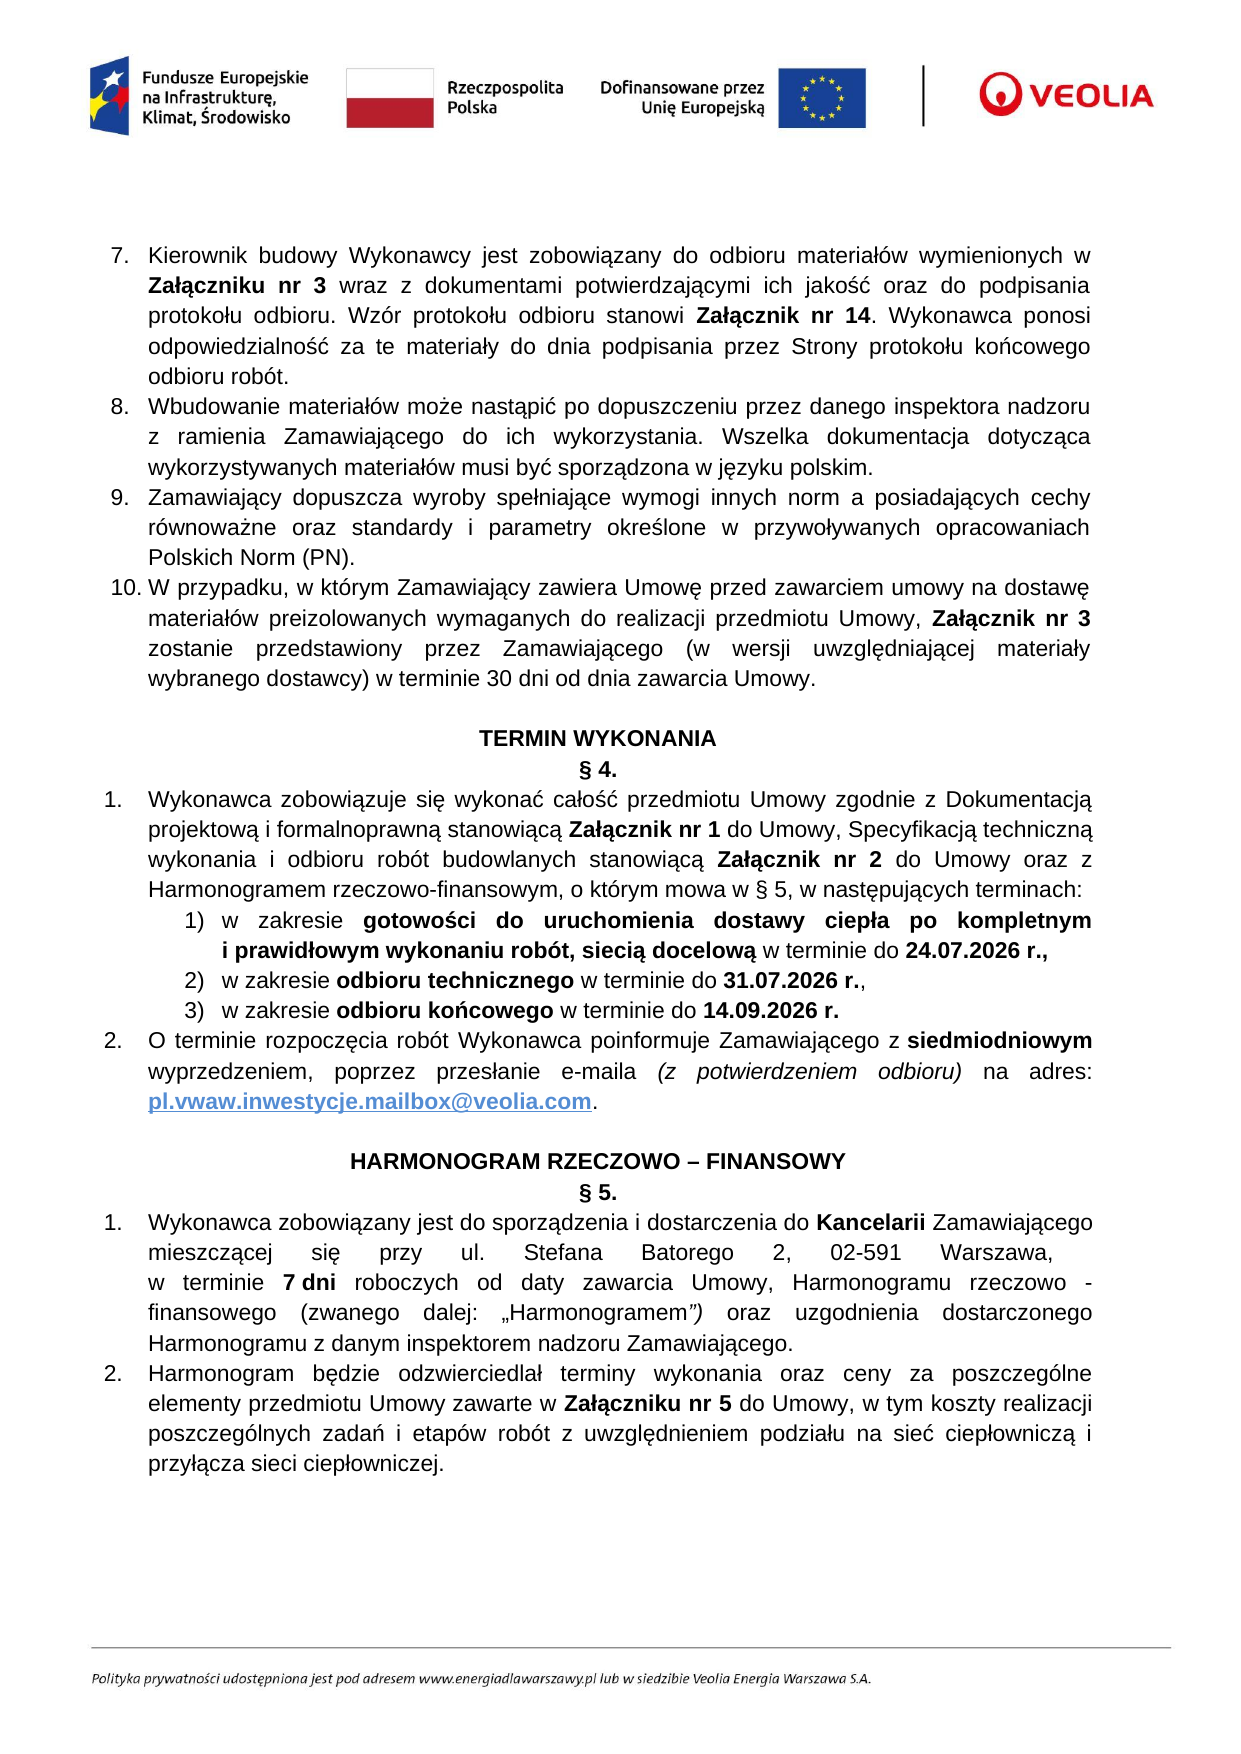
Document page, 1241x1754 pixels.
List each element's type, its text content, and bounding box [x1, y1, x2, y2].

list Kierownik budowy Wykonawcy jest zobowiązany do odbioru materiałów wymienionych w Załączniku nr 3 wraz z dokumentami potwierdzającymi ich jakość oraz do podpisania protokołu odbioru. Wzór protokołu odbioru stanowi Załącznik nr 14. Wykonawca ponosi odpowiedzialność za te materiały do dnia podpisania przez Strony protokołu końcowego odbioru robót. [110, 242, 1091, 389]
list w zakresie odbioru końcowego w terminie do 14.09.2026 r. [184, 997, 1093, 1024]
list Zamawiający dopuszcza wyroby spełniające wymogi innych norm a posiadających cechy równoważne oraz standardy i parametry określone w przywoływanych opracowaniach Polskich Norm (PN). [110, 484, 1091, 571]
list Wykonawca zobowiązany jest do sporządzenia i dostarczenia do Kancelarii Zamawiającego mieszczącej się przy ul. Stefana Batorego 2, 02-591 Warszawa, w terminie 7 dni roboczych od daty zawarcia Umowy, Harmonogramu rzeczowo - finansowego (zwanego dalej: „Harmonogramem”) oraz uzgodnienia dostarczonego Harmonogramu z danym inspektorem nadzoru Zamawiającego. [103, 1209, 1093, 1356]
text TERMIN WYKONANIA [103, 725, 1092, 752]
list O terminie rozpoczęcia robót Wykonawca poinformuje Zamawiającego z siedmiodniowym wyprzedzeniem, poprzez przesłanie e-maila (z potwierdzeniem odbioru) na adres: pl.vwaw.inwestycje.mailbox@veolia.com. [103, 1027, 1093, 1114]
list w zakresie gotowości do uruchomienia dostawy ciepła po kompletnym i prawidłowym wykonaniu robót, siecią docelową w terminie do 24.07.2026 r., [184, 907, 1093, 963]
picture [14, 0, 1234, 191]
list Wykonawca zobowiązuje się wykonać całość przedmiotu Umowy zgodnie z Dokumentacją projektową i formalnoprawną stanowiącą Załącznik nr 1 do Umowy, Specyfikacją techniczną wykonania i odbioru robót budowlanych stanowiącą Załącznik nr 2 do Umowy oraz z Harmonogramem rzeczowo-finansowym, o którym mowa w § 5, w następujących terminach: [103, 786, 1093, 903]
list Wbudowanie materiałów może nastąpić po dopuszczeniu przez danego inspektora nadzoru z ramienia Zamawiającego do ich wykorzystania. Wszelka dokumentacja dotycząca wykorzystywanych materiałów musi być sporządzona w języku polskim. [110, 393, 1091, 480]
list W przypadku, w którym Zamawiający zawiera Umowę przed zawarciem umowy na dostawę materiałów preizolowanych wymaganych do realizacji przedmiotu Umowy, Załącznik nr 3 zostanie przedstawiony przez Zamawiającego (w wersji uwzględniającej materiały wybranego dostawcy) w terminie 30 dni od dnia zawarcia Umowy. [110, 574, 1091, 691]
text HARMONOGRAM RZECZOWO – FINANSOWY [103, 1148, 1092, 1175]
text § 4. [103, 756, 1092, 782]
list w zakresie odbioru technicznego w terminie do 31.07.2026 r., [184, 967, 1093, 993]
text § 5. [103, 1178, 1092, 1205]
picture [15, 1616, 1241, 1735]
list Harmonogram będzie odzwierciedlał terminy wykonania oraz ceny za poszczególne elementy przedmiotu Umowy zawarte w Załączniku nr 5 do Umowy, w tym koszty realizacji poszczególnych zadań i etapów robót z uwzględnieniem podziału na sieć ciepłowniczą i przyłącza sieci ciepłowniczej. [103, 1360, 1093, 1477]
